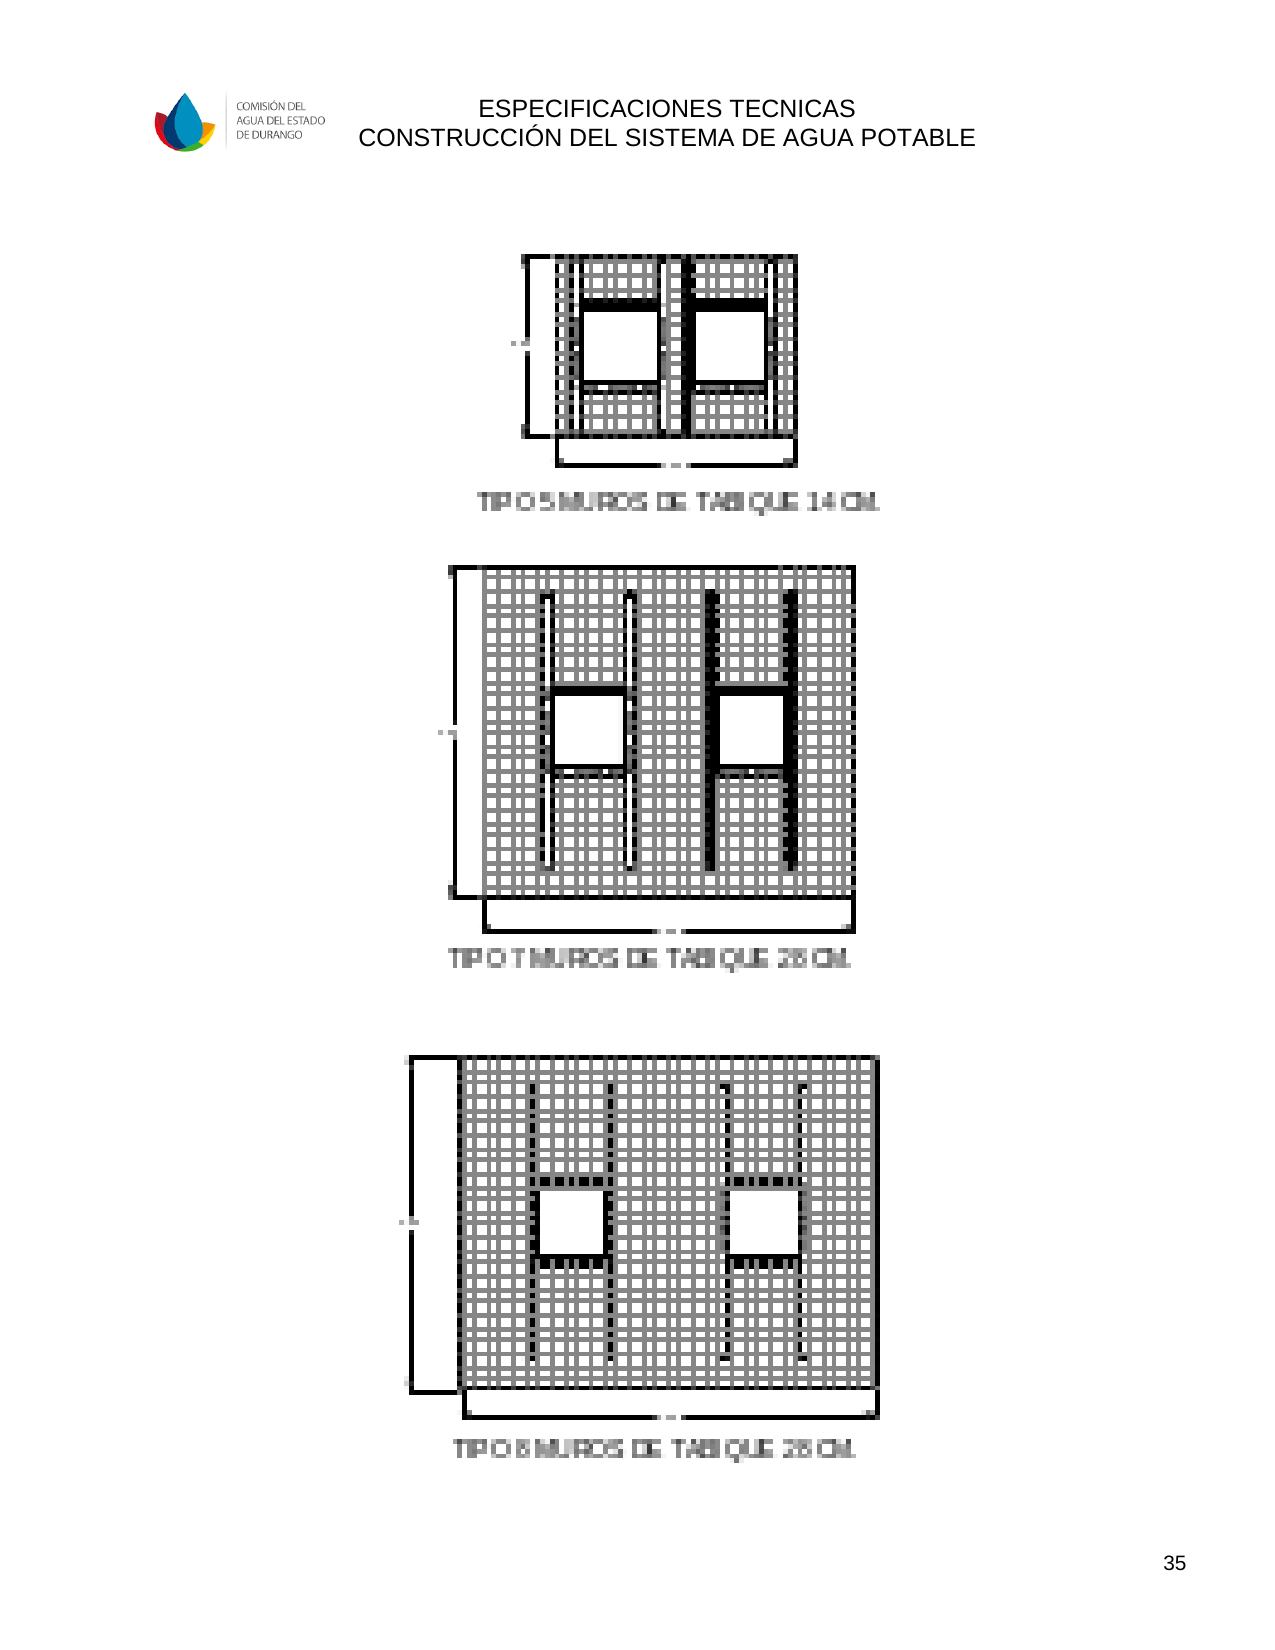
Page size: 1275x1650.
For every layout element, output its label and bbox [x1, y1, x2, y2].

picture [147, 75, 332, 167]
